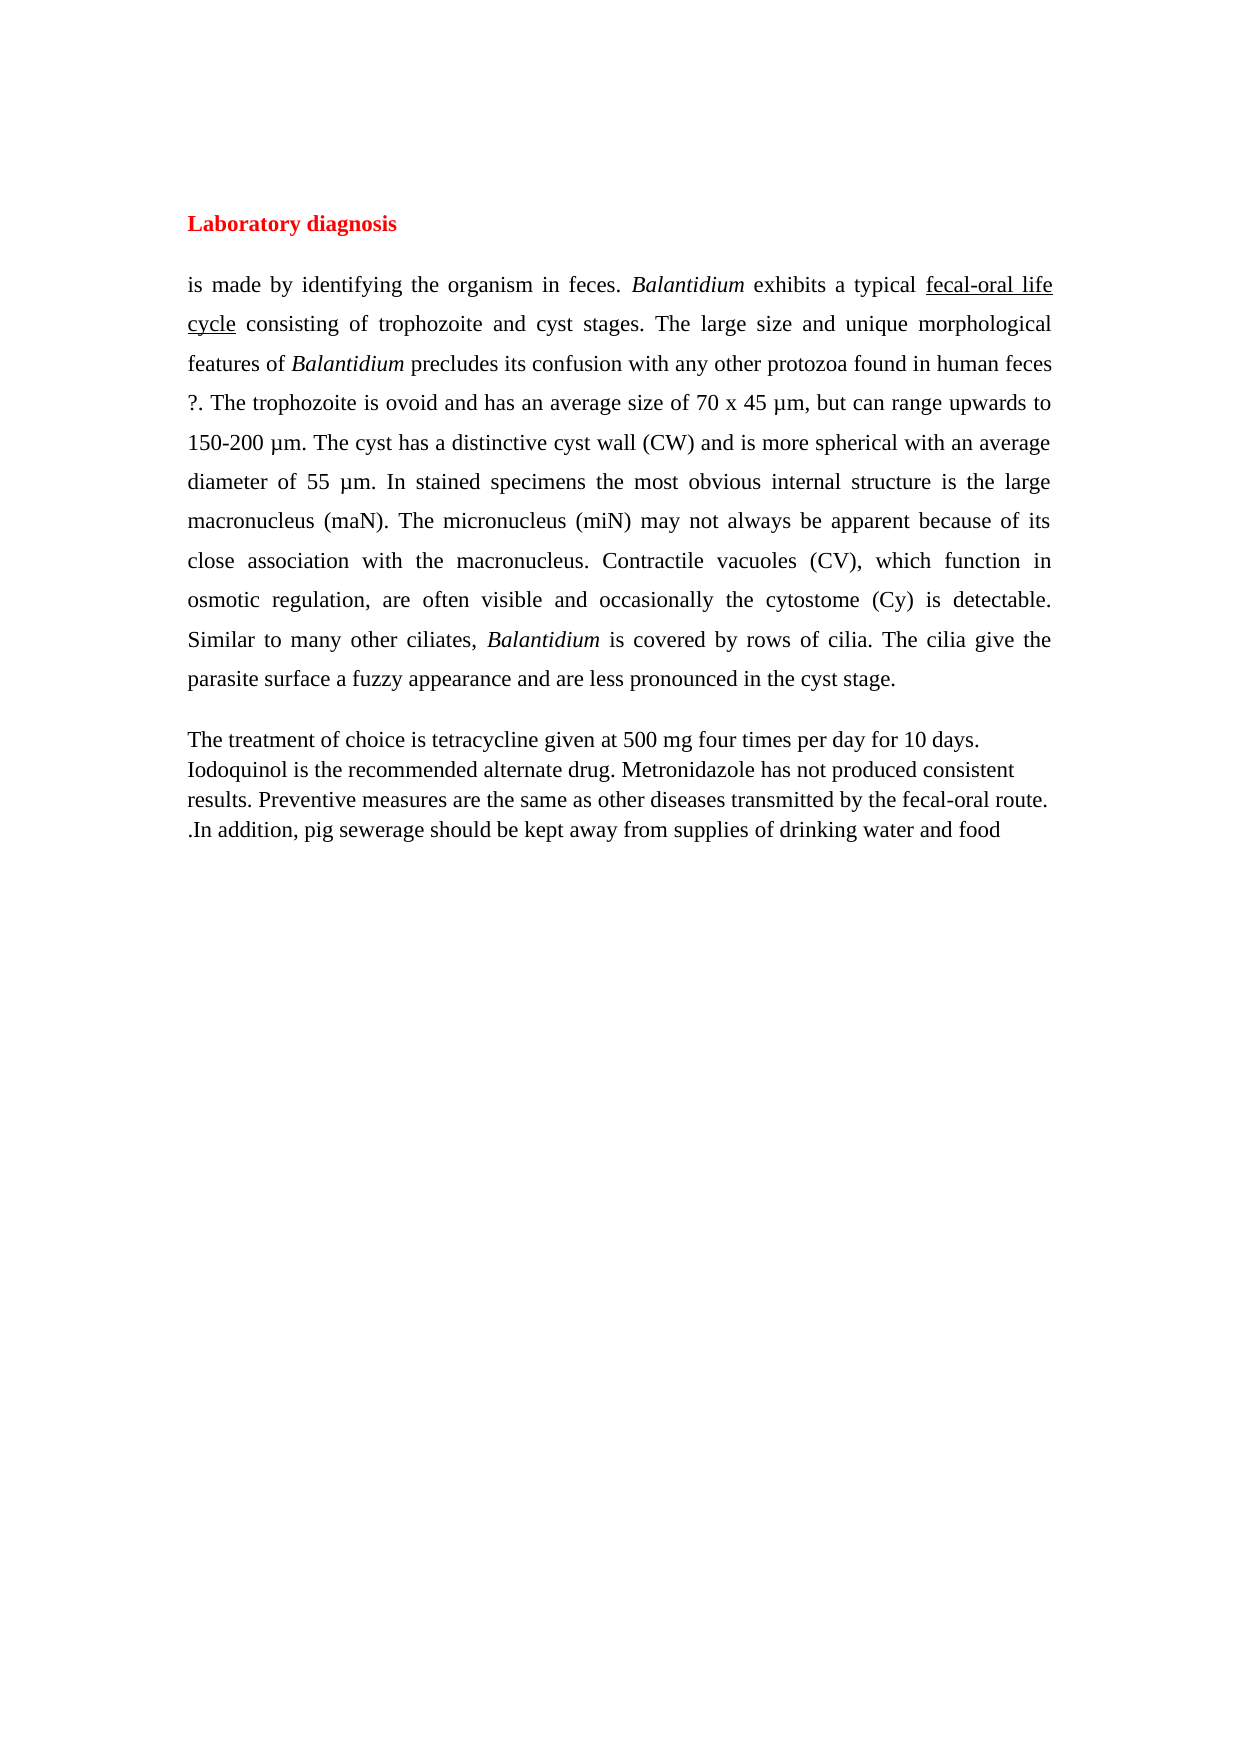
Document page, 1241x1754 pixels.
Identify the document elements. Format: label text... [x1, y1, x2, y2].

text The treatment of choice is tetracycline given at 500 mg four times per day for 10 days. Iodoquinol is the recommended alternate drug. Metronidazole has not produced consistent results. Preventive measures are the same as other diseases transmitted by the fecal-oral route. In addition, pig sewerage should be kept away from supplies of drinking water and food. [187, 726, 1053, 843]
text is made by identifying the organism in feces. Balantidium exhibits a typical fecal-oral life cycle consisting of trophozoite and cyst stages. The large size and unique morphological features of Balantidium precludes its confusion with any other protozoa found in human feces ?. The trophozoite is ovoid and has an average size of 70 x 45 µm, but can range upwards to 150-200 µm. The cyst has a distinctive cyst wall (CW) and is more spherical with an average diameter of 55 µm. In stained specimens the most obvious internal structure is the large macronucleus (maN). The micronucleus (miN) may not always be apparent because of its close association with the macronucleus. Contractile vacuoles (CV), which function in osmotic regulation, are often visible and occasionally the cytostome (Cy) is detectable. Similar to many other ciliates, Balantidium is covered by rows of cilia. The cilia give the parasite surface a fuzzy appearance and are less pronounced in the cyst stage. [187, 271, 1053, 692]
text Laboratory diagnosis [187, 210, 1053, 237]
